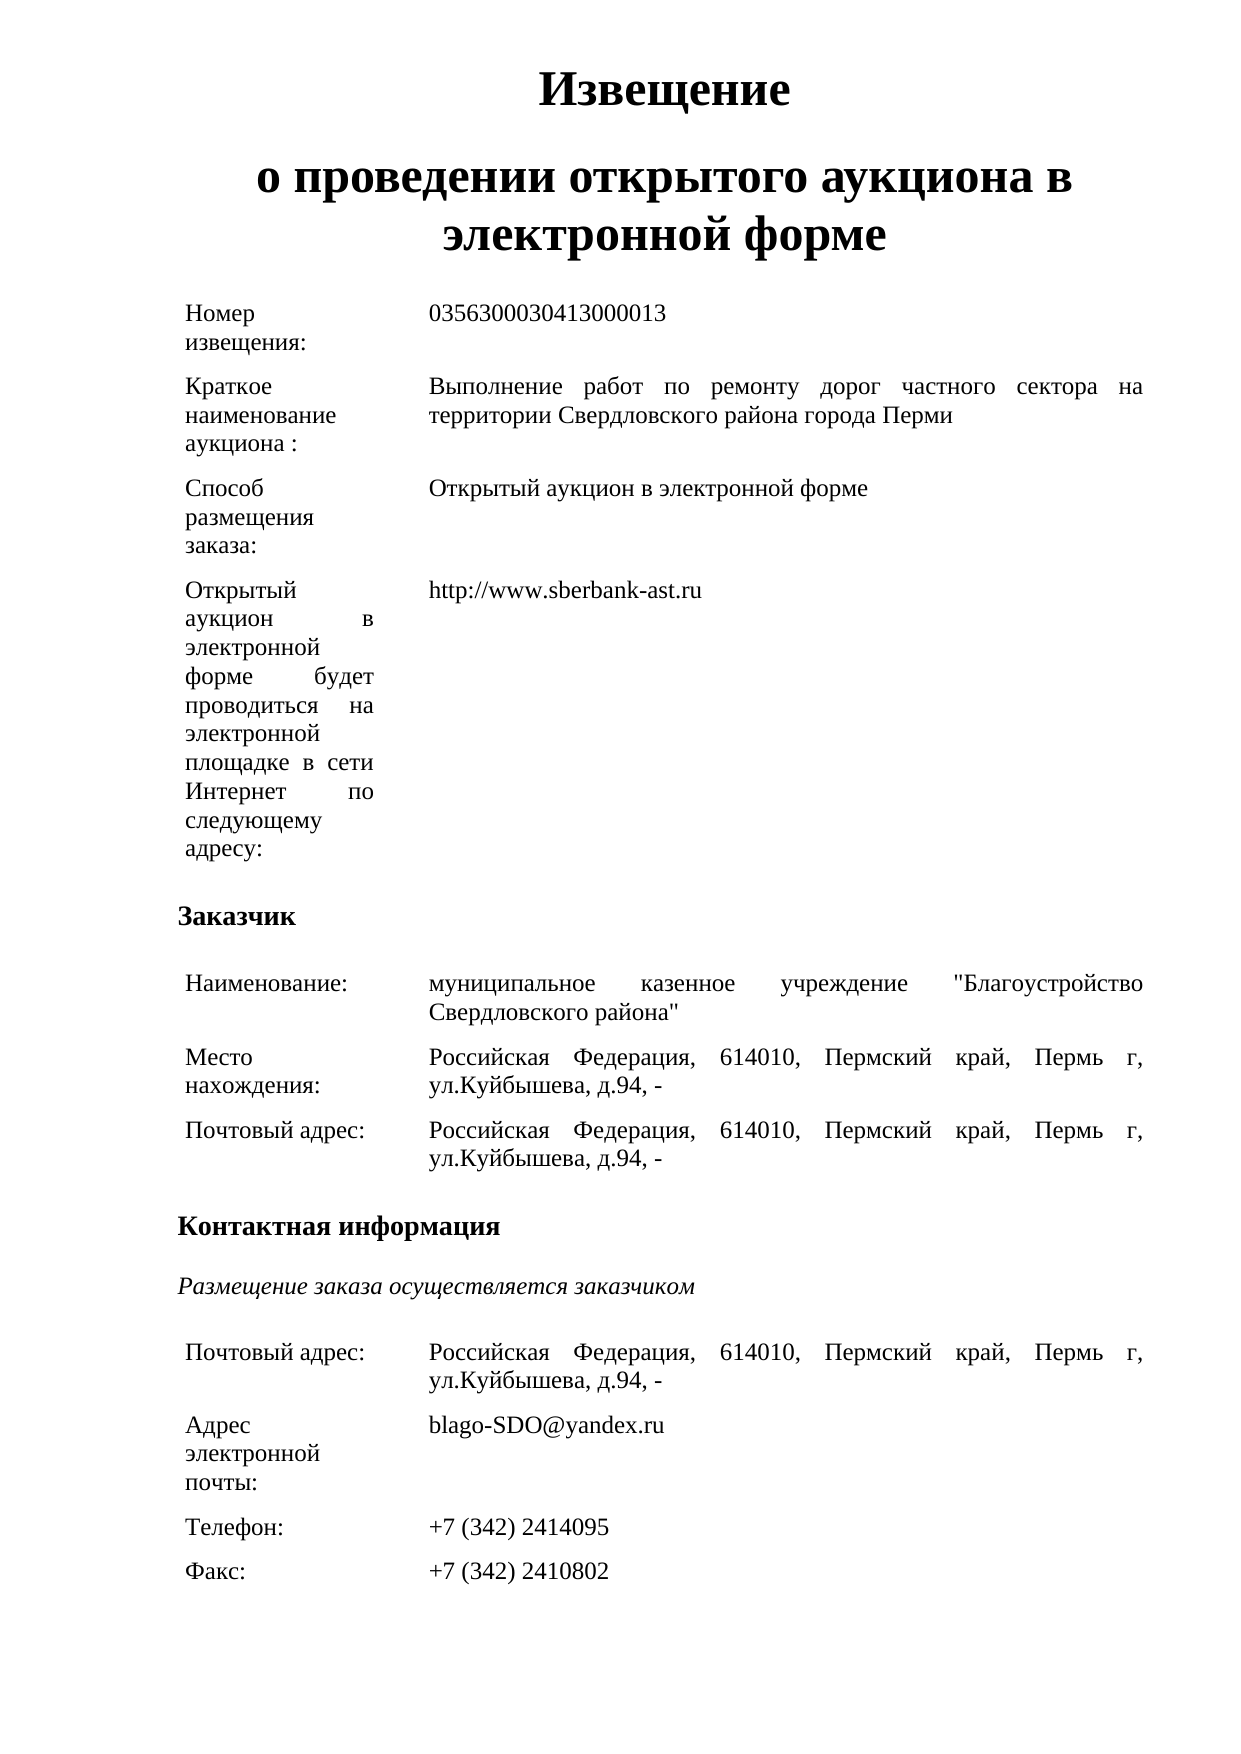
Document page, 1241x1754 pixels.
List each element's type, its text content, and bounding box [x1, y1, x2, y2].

table_cell Способ размещения заказа: [177, 465, 421, 567]
table_cell Телефон: [177, 1504, 421, 1548]
table_cell Выполнение работ по ремонту дорог частного сектора на территории Свердловского района города Перми [421, 363, 1152, 465]
text Размещение заказа осуществляется заказчиком [177, 1271, 1152, 1299]
table_header Наименование: [177, 961, 421, 1034]
table_header Номер извещения: [177, 290, 421, 363]
table_cell +7 (342) 2414095 [421, 1504, 1152, 1548]
table_cell Открытый аукцион в электронной форме будет проводиться на электронной площадке в сети Интернет по следующему адресу: [177, 567, 421, 870]
table_cell http://www.sberbank-ast.ru [421, 567, 1152, 870]
text Контактная информация [177, 1209, 1152, 1242]
table_header Российская Федерация, 614010, Пермский край, Пермь г, ул.Куйбышева, д.94, - [421, 1329, 1152, 1402]
table_cell Открытый аукцион в электронной форме [421, 465, 1152, 567]
table_cell Российская Федерация, 614010, Пермский край, Пермь г, ул.Куйбышева, д.94, - [421, 1034, 1152, 1107]
table_cell Почтовый адрес: [177, 1107, 421, 1180]
text Заказчик [177, 899, 1152, 932]
table_header муниципальное казенное учреждение "Благоустройство Свердловского района" [421, 961, 1152, 1034]
table_cell Место нахождения: [177, 1034, 421, 1107]
table_header Почтовый адрес: [177, 1329, 421, 1402]
text о проведении открытого аукциона в электронной форме [177, 146, 1152, 261]
table_cell Факс: [177, 1548, 421, 1592]
text Извещение [177, 59, 1152, 117]
table_cell Адрес электронной почты: [177, 1402, 421, 1504]
table_cell Краткое наименование аукциона : [177, 363, 421, 465]
table_cell blago-SDO@yandex.ru [421, 1402, 1152, 1504]
table_cell +7 (342) 2410802 [421, 1548, 1152, 1592]
table_cell Российская Федерация, 614010, Пермский край, Пермь г, ул.Куйбышева, д.94, - [421, 1107, 1152, 1180]
table_header 0356300030413000013 [421, 290, 1152, 363]
